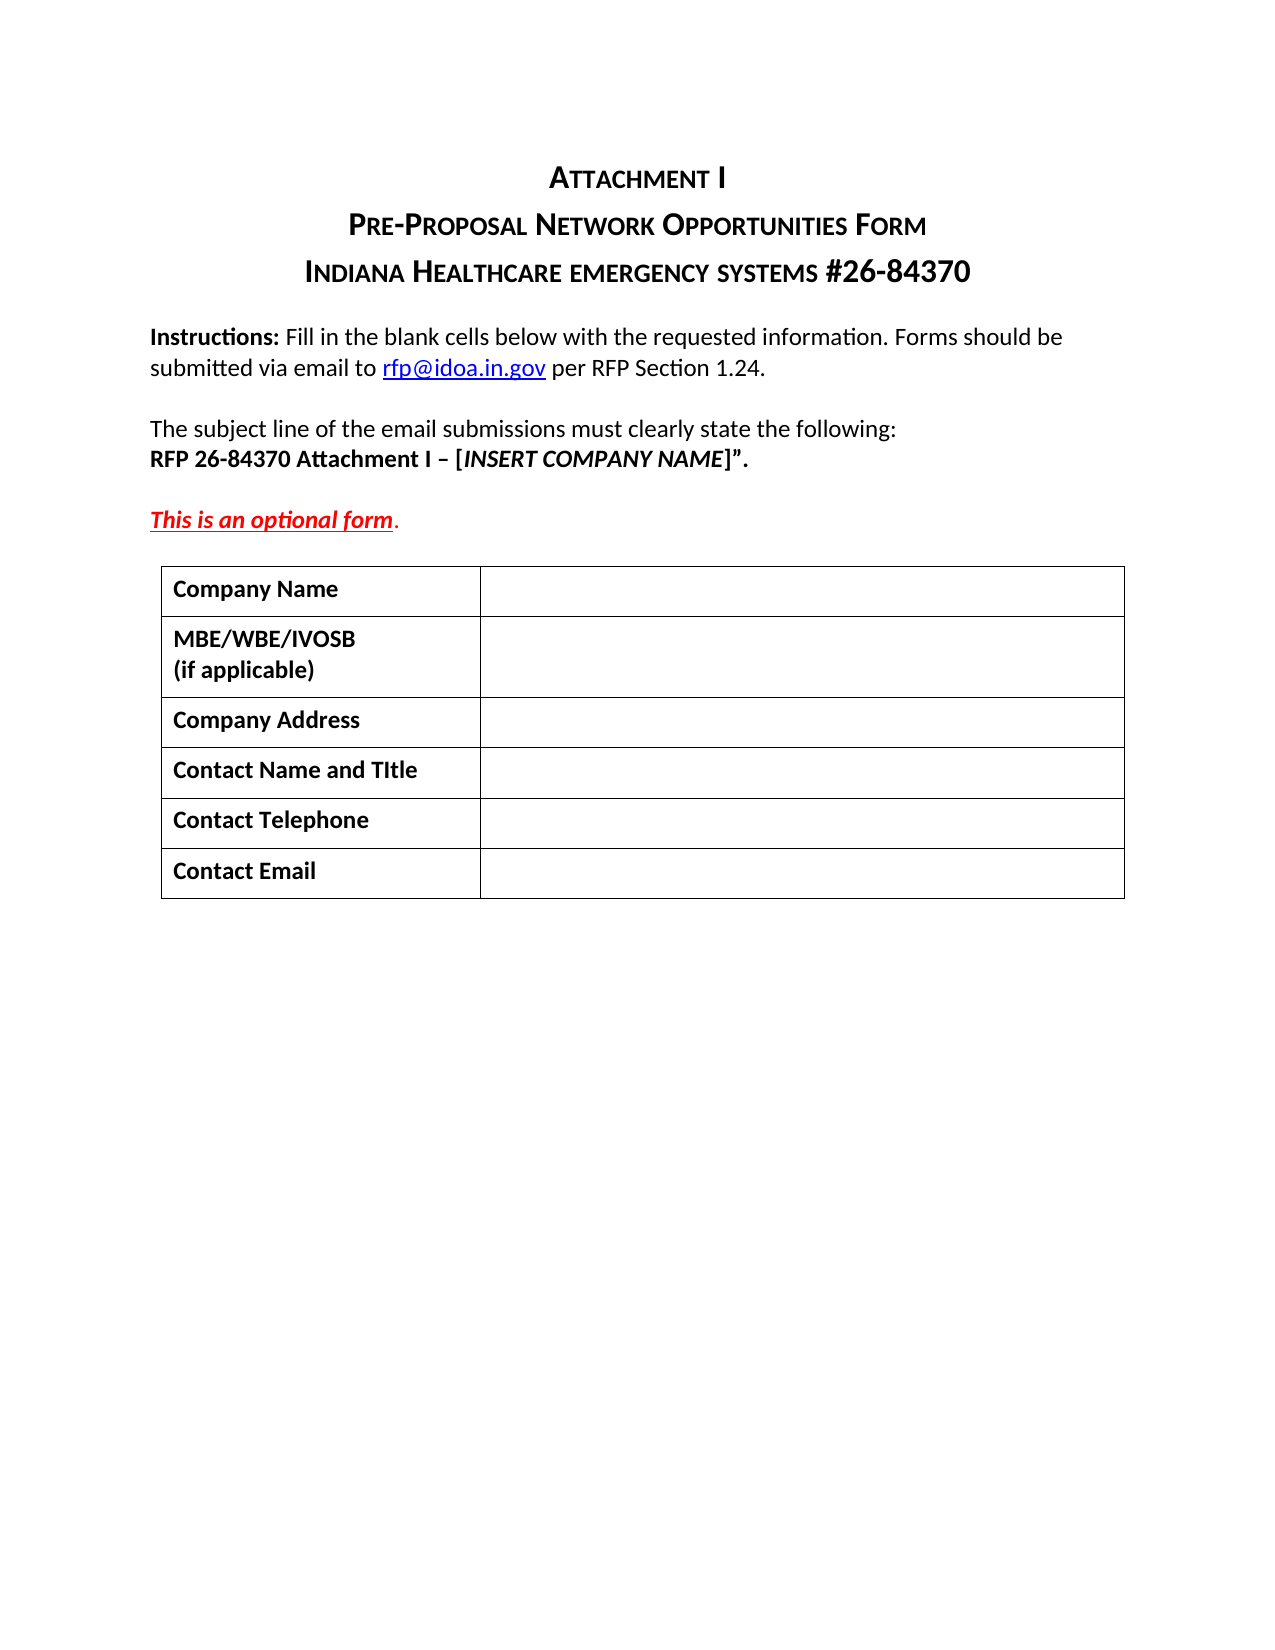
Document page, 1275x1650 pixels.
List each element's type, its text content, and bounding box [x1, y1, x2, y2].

text Indiana Healthcare emergency systems #26-84370 [150, 250, 1125, 291]
table_cell [481, 748, 1124, 797]
table_cell [481, 849, 1124, 898]
table_cell Contact Name and TItle [162, 748, 480, 797]
text RFP 26-84370 Attachment I – [INSERT COMPANY NAME]”. [150, 443, 1125, 474]
text This is an optional form. [150, 504, 1125, 535]
table_cell Contact Email [162, 849, 480, 898]
text The subject line of the email submissions must clearly state the following: [150, 413, 1125, 443]
table_cell Contact Telephone [162, 799, 480, 848]
text Attachment I [150, 156, 1125, 197]
table_cell [481, 617, 1124, 697]
table_cell MBE/WBE/IVOSB (if applicable) [162, 617, 480, 697]
table_header Company Name [162, 567, 480, 616]
table_cell [481, 698, 1124, 747]
text Instructions: Fill in the blank cells below with the requested information. Forms should be submitted via email to rfp@idoa.in.gov per RFP Section 1.24. [150, 321, 1125, 382]
table_cell [481, 799, 1124, 848]
table_header [481, 567, 1124, 616]
text Pre-Proposal Network Opportunities Form [150, 203, 1125, 244]
table_cell Company Address [162, 698, 480, 747]
